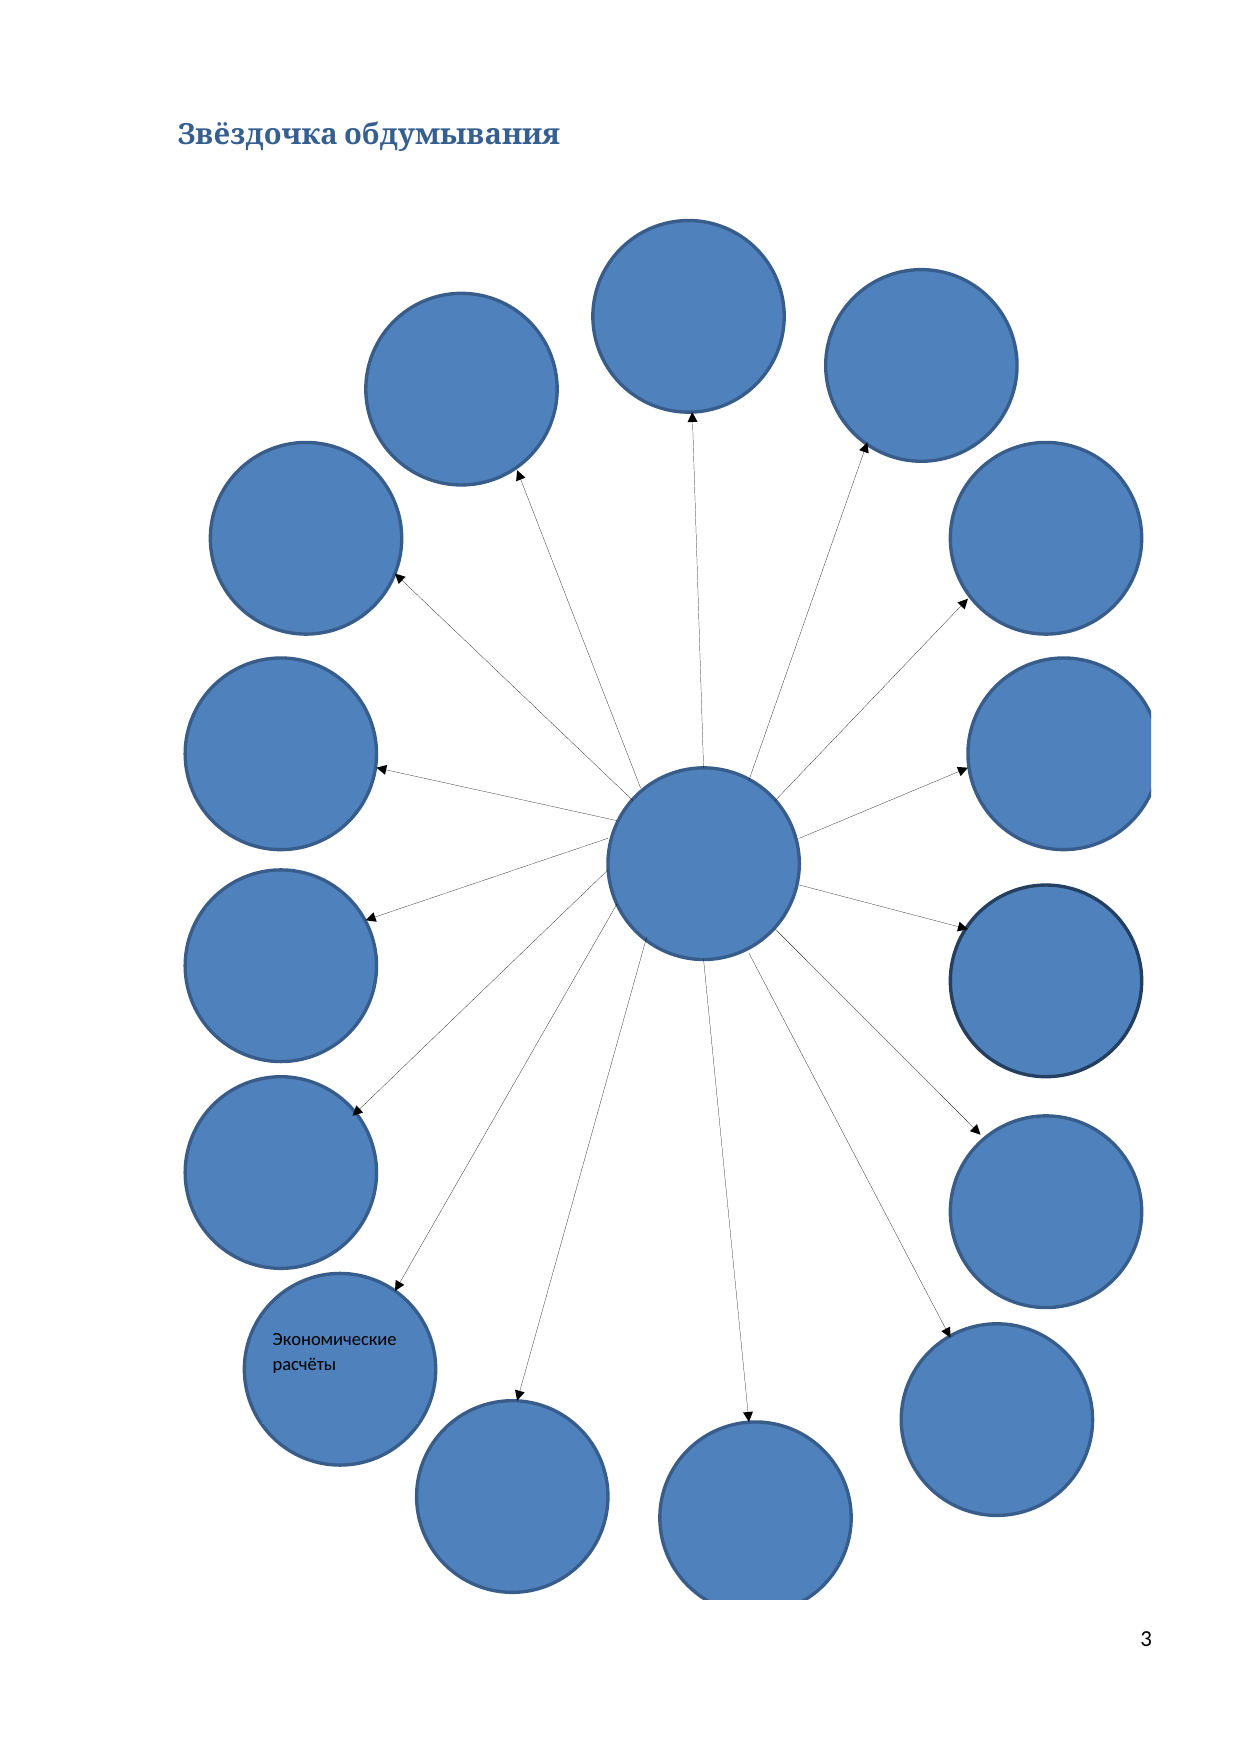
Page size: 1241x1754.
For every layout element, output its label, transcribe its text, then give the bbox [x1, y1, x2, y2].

subtitle Звёздочка обдумывания [177, 118, 1152, 152]
